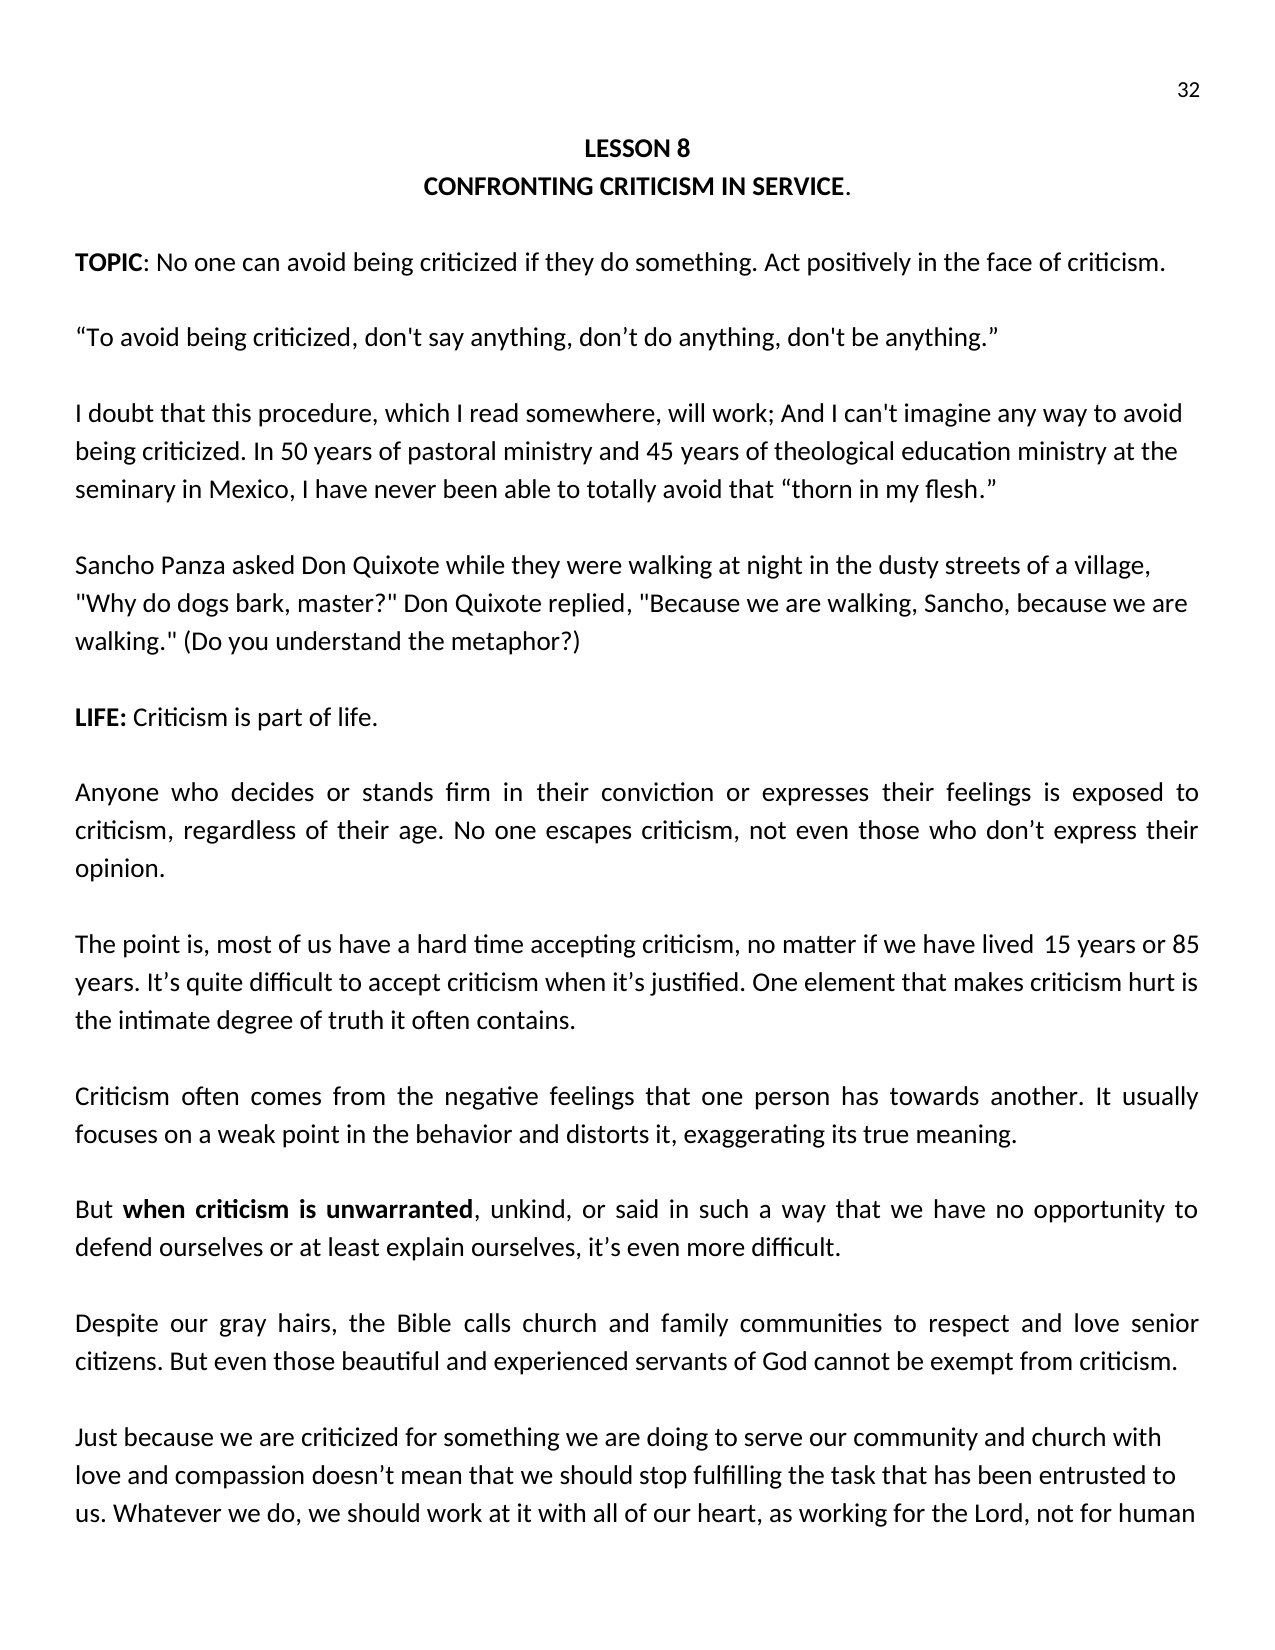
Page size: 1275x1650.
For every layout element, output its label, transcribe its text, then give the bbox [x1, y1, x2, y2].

text TOPIC: No one can avoid being criticized if they do something. Act positively in the face of criticism. [75, 245, 1200, 278]
text Anyone who decides or stands firm in their conviction or expresses their feelings is exposed to criticism, regardless of their age. No one escapes criticism, not even those who don’t express their opinion. [75, 776, 1200, 884]
text The point is, most of us have a hard time accepting criticism, no matter if we have lived 15 years or 85 years. It’s quite difficult to accept criticism when it’s justified. One element that makes criticism hurt is the intimate degree of truth it often contains. [75, 927, 1200, 1036]
text Criticism often comes from the negative feelings that one person has towards another. It usually focuses on a weak point in the behavior and distorts it, exaggerating its true meaning. [75, 1079, 1200, 1150]
text But when criticism is unwarranted, unkind, or said in such a way that we have no opportunity to defend ourselves or at least explain ourselves, it’s even more difficult. [75, 1193, 1200, 1264]
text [75, 1420, 1200, 1529]
text “To avoid being criticized, don't say anything, don’t do anything, don't be anything.” [75, 321, 1200, 354]
text CONFRONTING CRITICISM IN SERVICE. [75, 169, 1200, 202]
text I doubt that this procedure, which I read somewhere, will work; And I can't imagine any way to avoid being criticized. In 50 years of pastoral ministry and 45 years of theological education ministry at the seminary in Mexico, I have never been able to totally avoid that “thorn in my flesh.” [75, 396, 1200, 505]
text Despite our gray hairs, the Bible calls church and family communities to respect and love senior citizens. But even those beautiful and experienced servants of God cannot be exempt from criticism. [75, 1306, 1200, 1377]
text LIFE: Criticism is part of life. [75, 700, 1200, 733]
text Sancho Panza asked Don Quixote while they were walking at night in the dusty streets of a village, "Why do dogs bark, master?" Don Quixote replied, "Because we are walking, Sancho, because we are walking." (Do you understand the metaphor?) [75, 548, 1200, 657]
text LESSON 8 [75, 131, 1200, 164]
